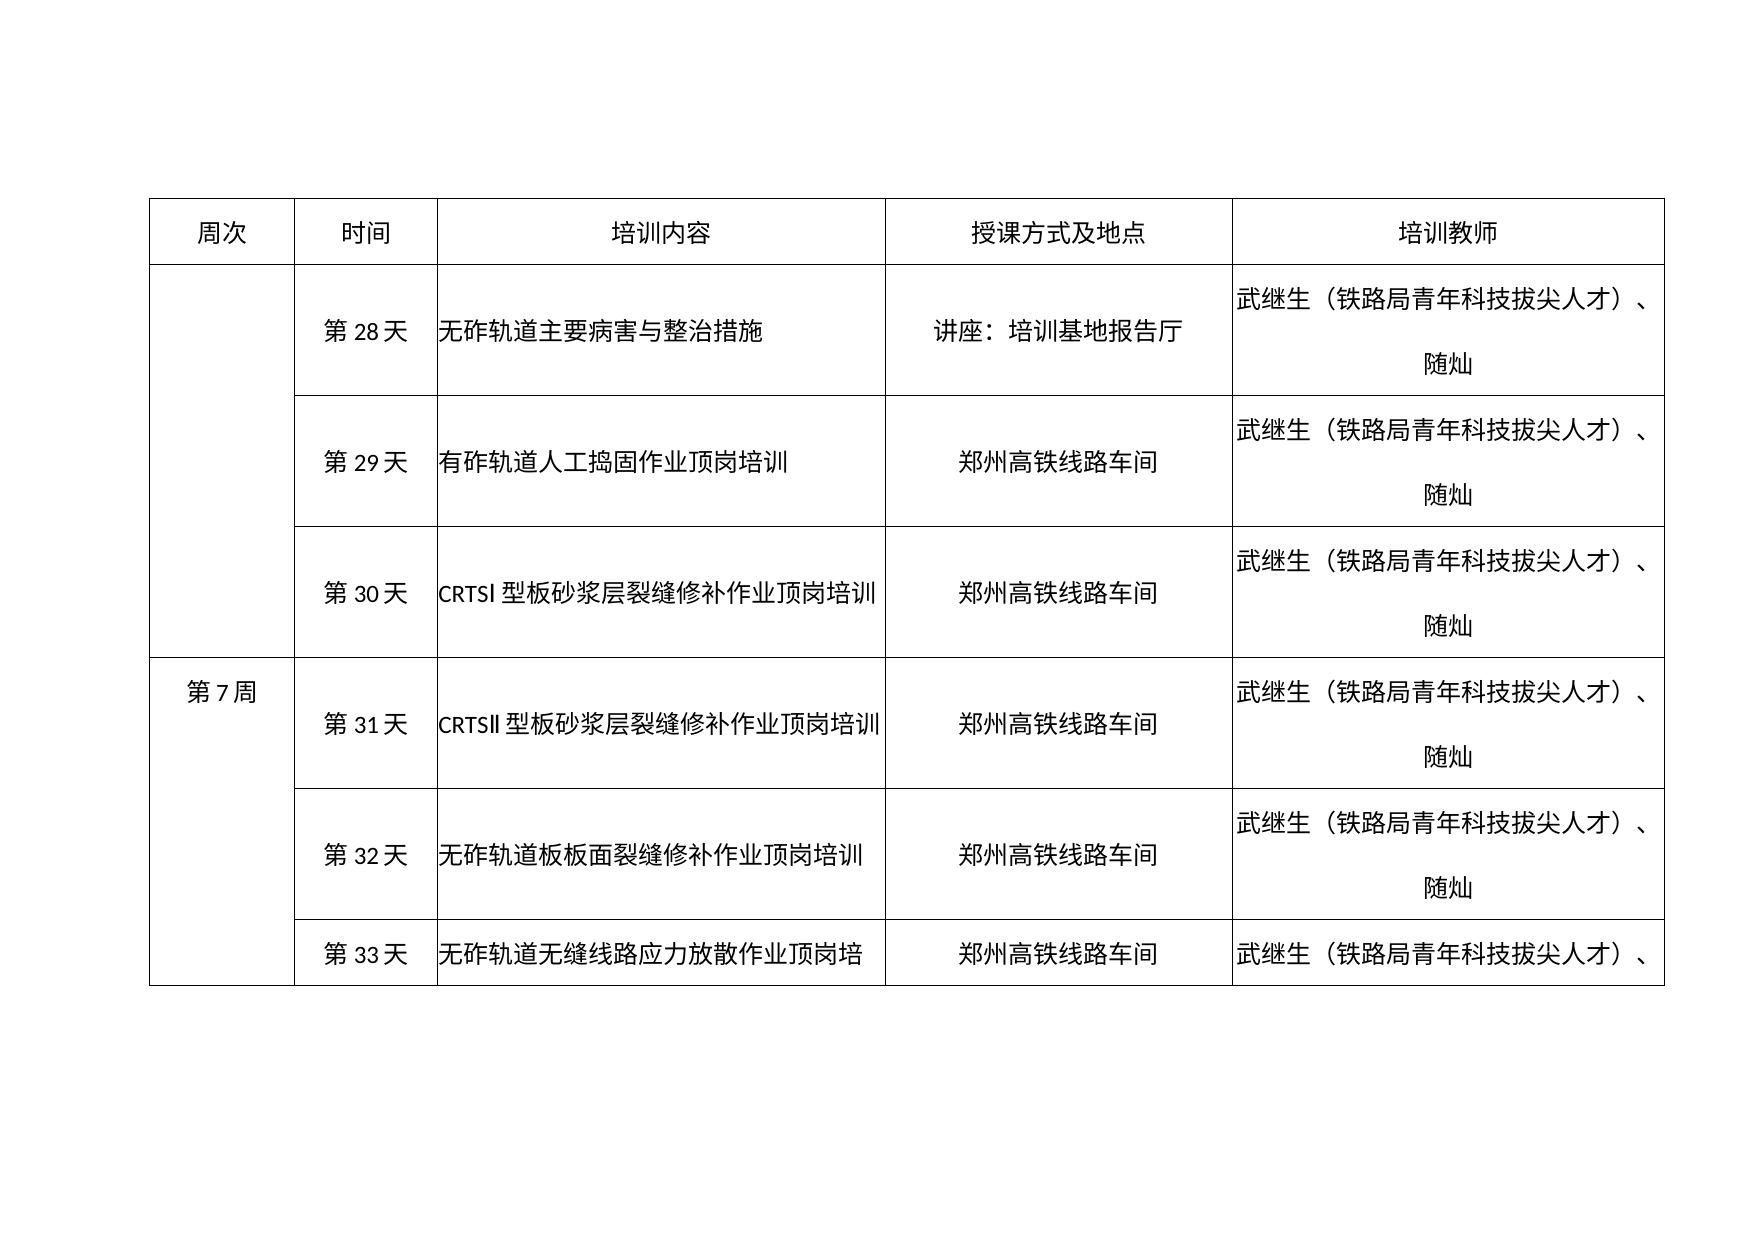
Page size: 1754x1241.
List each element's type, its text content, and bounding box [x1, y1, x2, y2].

table_cell 第32天 [295, 789, 437, 919]
table_cell 无砟轨道主要病害与整治措施 [438, 265, 885, 395]
table_header 周次 [150, 199, 294, 264]
table_header 授课方式及地点 [886, 199, 1232, 264]
table_cell 第7周 [150, 658, 294, 985]
table_cell CRTSⅡ型板砂浆层裂缝修补作业顶岗培训 [438, 658, 885, 788]
table_cell 郑州高铁线路车间 [886, 396, 1232, 526]
table_cell CRTSⅠ型板砂浆层裂缝修补作业顶岗培训 [438, 527, 885, 657]
table_cell 武继生（铁路局青年科技拔尖人才）、随灿 [1233, 920, 1664, 985]
table_cell 郑州高铁线路车间 [886, 658, 1232, 788]
table_cell 郑州高铁线路车间 [886, 789, 1232, 919]
table_cell 第33天 [295, 920, 437, 985]
table_cell 无砟轨道板板面裂缝修补作业顶岗培训 [438, 789, 885, 919]
table_cell 武继生（铁路局青年科技拔尖人才）、随灿 [1233, 527, 1664, 657]
table_cell 郑州高铁线路车间 [886, 920, 1232, 985]
table_header 时间 [295, 199, 437, 264]
table_cell 第29天 [295, 396, 437, 526]
table_header 培训内容 [438, 199, 885, 264]
table_cell 武继生（铁路局青年科技拔尖人才）、随灿 [1233, 396, 1664, 526]
table_cell 无砟轨道无缝线路应力放散作业顶岗培训 [438, 920, 885, 985]
table_cell 武继生（铁路局青年科技拔尖人才）、随灿 [1233, 789, 1664, 919]
table_cell 郑州高铁线路车间 [886, 527, 1232, 657]
table_cell 有砟轨道人工捣固作业顶岗培训 [438, 396, 885, 526]
table_cell 第30天 [295, 527, 437, 657]
table_cell 武继生（铁路局青年科技拔尖人才）、随灿 [1233, 658, 1664, 788]
table_cell 第28天 [295, 265, 437, 395]
table_cell 讲座：培训基地报告厅 [886, 265, 1232, 395]
table_cell 武继生（铁路局青年科技拔尖人才）、随灿 [1233, 265, 1664, 395]
table_cell 第31天 [295, 658, 437, 788]
table_header 培训教师 [1233, 199, 1664, 264]
